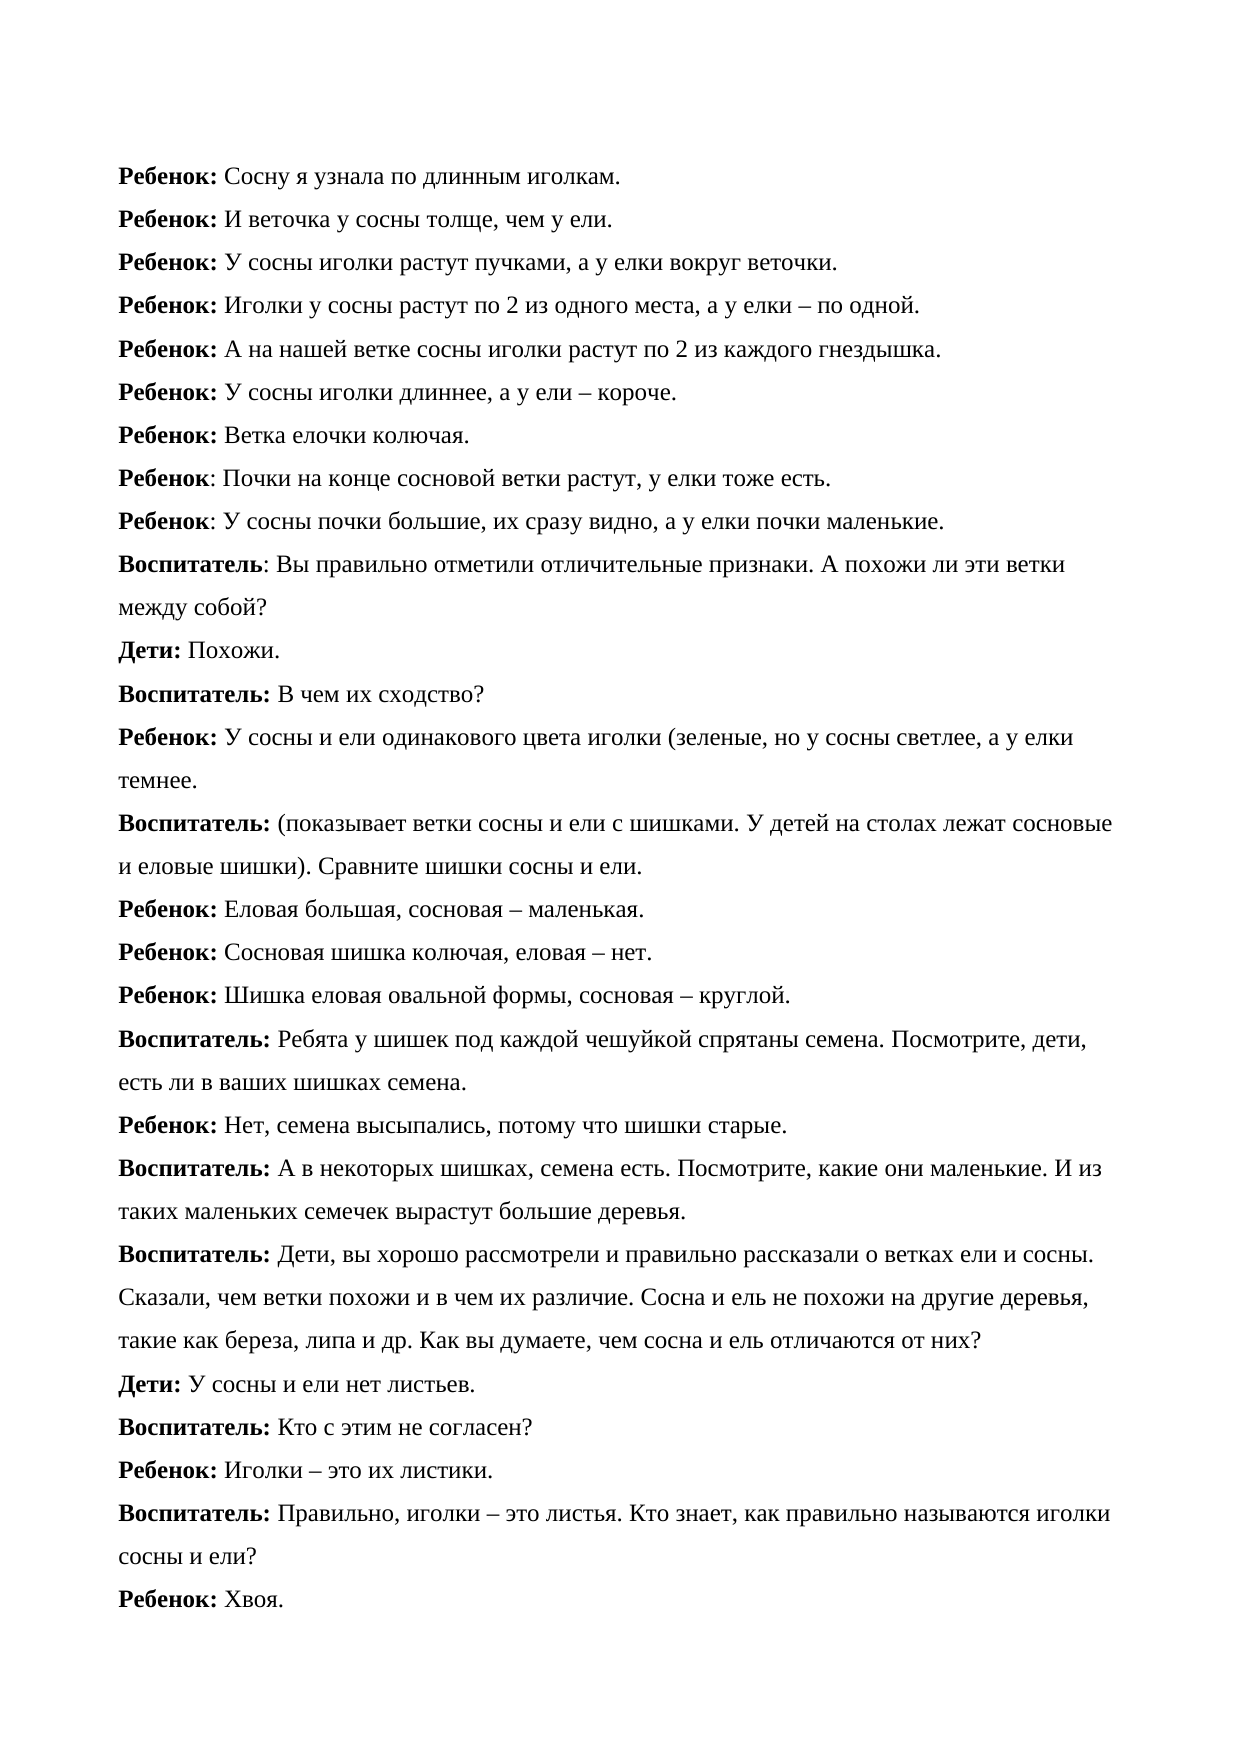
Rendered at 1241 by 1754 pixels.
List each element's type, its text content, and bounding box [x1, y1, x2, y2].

text Воспитатель: Кто с этим не согласен? [118, 1412, 1122, 1441]
text Воспитатель: Дети, вы хорошо рассмотрели и правильно рассказали о ветках ели и сосны. Сказали, чем ветки похожи и в чем их различие. Сосна и ель не похожи на другие деревья, такие как береза, липа и др. Как вы думаете, чем сосна и ель отличаются от них? [118, 1239, 1122, 1354]
text Ребенок: Сосновая шишка колючая, еловая – нет. [118, 937, 1122, 966]
text Ребенок: У сосны иголки длиннее, а у ели – короче. [118, 377, 1122, 406]
text Ребенок: У сосны почки большие, их сразу видно, а у елки почки маленькие. [118, 506, 1122, 535]
text Ребенок: Нет, семена высыпались, потому что шишки старые. [118, 1110, 1122, 1139]
text Ребенок: Сосну я узнала по длинным иголкам. [118, 161, 1122, 190]
text Воспитатель: А в некоторых шишках, семена есть. Посмотрите, какие они маленькие. И из таких маленьких семечек вырастут большие деревья. [118, 1153, 1122, 1225]
text Воспитатель: (показывает ветки сосны и ели с шишками. У детей на столах лежат сосновые и еловые шишки). Сравните шишки сосны и ели. [118, 808, 1122, 880]
text Ребенок: Еловая большая, сосновая – маленькая. [118, 894, 1122, 923]
text Воспитатель: Правильно, иголки – это листья. Кто знает, как правильно называются иголки сосны и ели? [118, 1498, 1122, 1570]
text Воспитатель: Вы правильно отметили отличительные признаки. А похожи ли эти ветки между собой? [118, 549, 1122, 621]
text Дети: У сосны и ели нет листьев. [118, 1369, 1122, 1397]
text Ребенок: Хвоя. [118, 1584, 1122, 1613]
text Ребенок: У сосны иголки растут пучками, а у елки вокруг веточки. [118, 247, 1122, 276]
text Ребенок: А на нашей ветке сосны иголки растут по 2 из каждого гнездышка. [118, 334, 1122, 362]
text Воспитатель: В чем их сходство? [118, 679, 1122, 707]
text Дети: Похожи. [118, 636, 1122, 664]
text Ребенок: Иголки у сосны растут по 2 из одного места, а у елки – по одной. [118, 291, 1122, 319]
text Ребенок: Иголки – это их листики. [118, 1455, 1122, 1484]
text Воспитатель: Ребята у шишек под каждой чешуйкой спрятаны семена. Посмотрите, дети, есть ли в ваших шишках семена. [118, 1024, 1122, 1096]
text Ребенок: У сосны и ели одинакового цвета иголки (зеленые, но у сосны светлее, а у елки темнее. [118, 722, 1122, 794]
text Ребенок: Почки на конце сосновой ветки растут, у елки тоже есть. [118, 463, 1122, 492]
text Ребенок: Ветка елочки колючая. [118, 420, 1122, 449]
text Ребенок: Шишка еловая овальной формы, сосновая – круглой. [118, 981, 1122, 1009]
text Ребенок: И веточка у сосны толще, чем у ели. [118, 204, 1122, 233]
